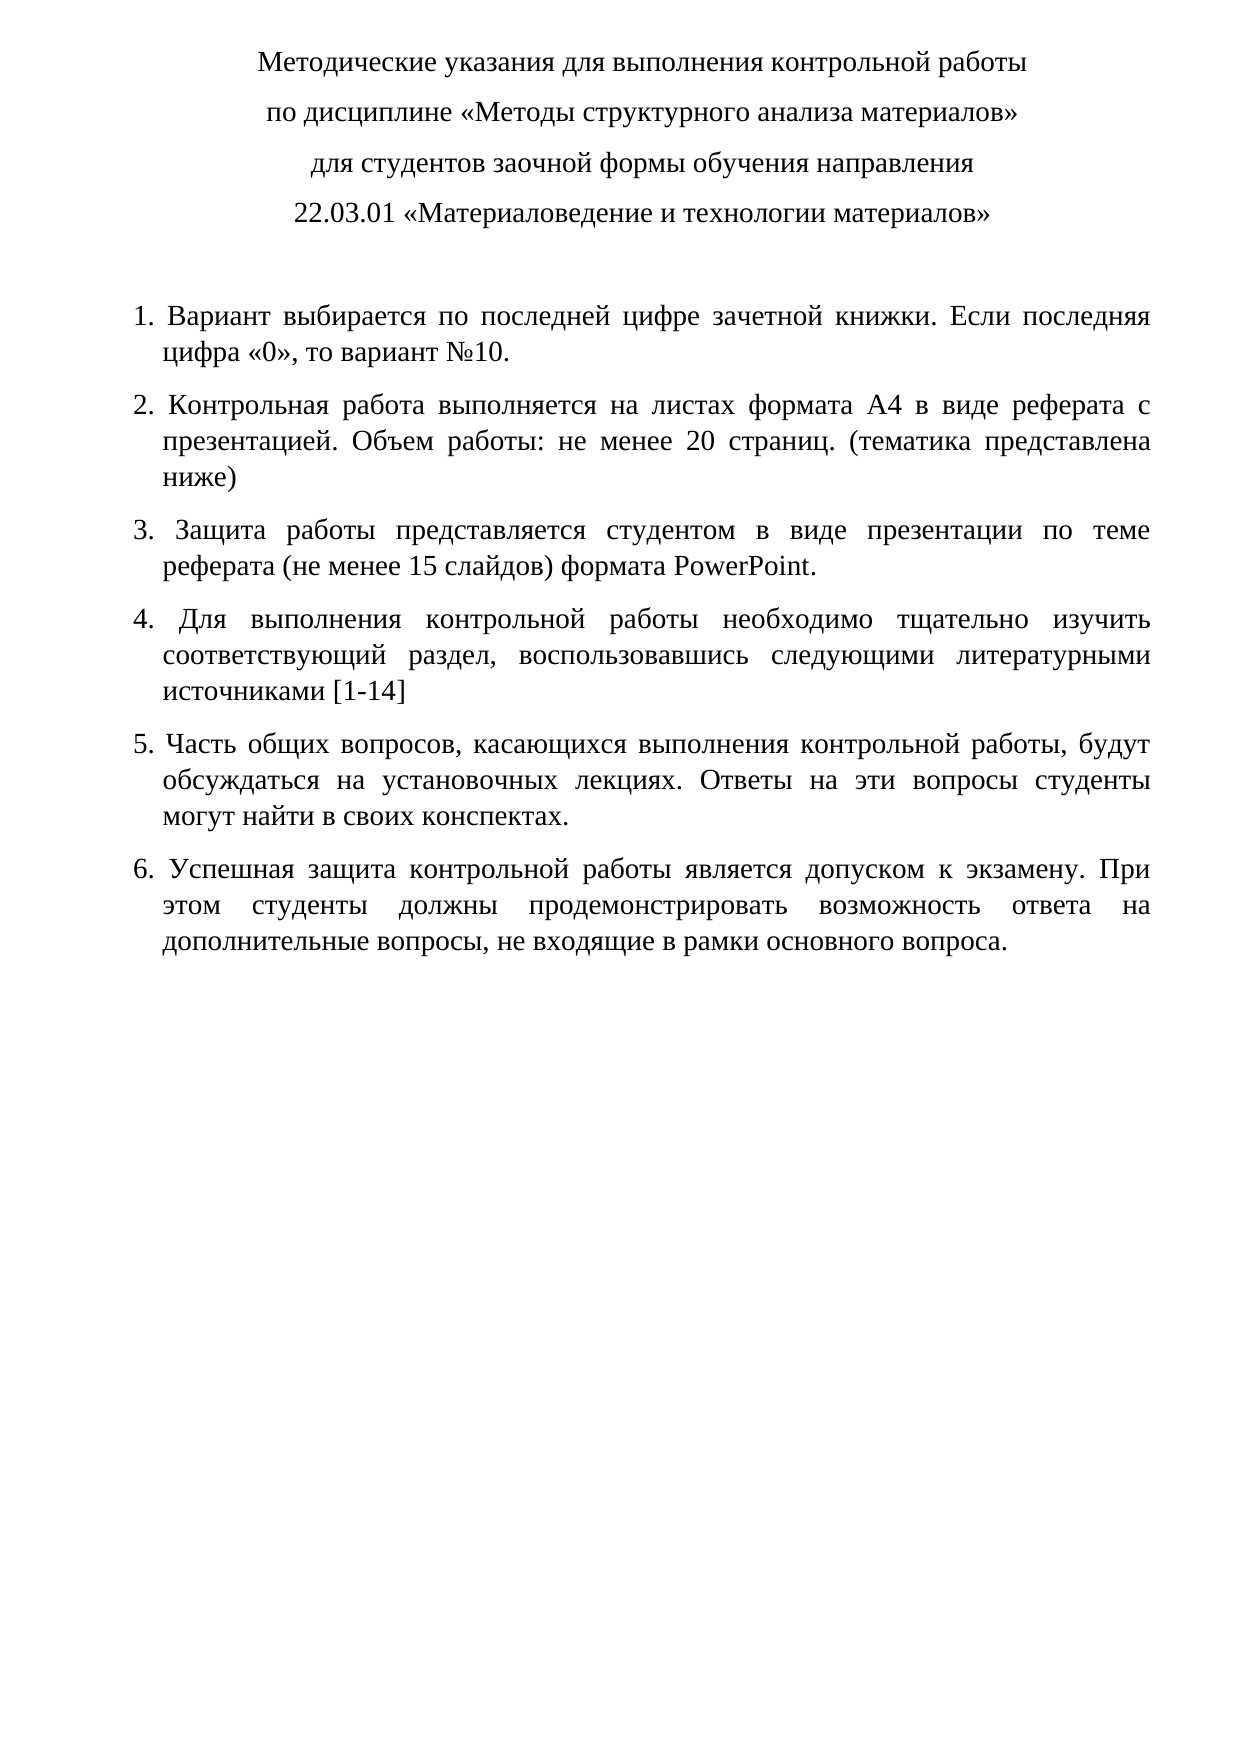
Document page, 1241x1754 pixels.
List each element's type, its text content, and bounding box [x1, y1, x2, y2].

text 4. Для выполнения контрольной работы необходимо тщательно изучить соответствующий раздел, воспользовавшись следующими литературными источниками [1-14] [133, 601, 1152, 707]
text 6. Успешная защита контрольной работы является допуском к экзамену. При этом студенты должны продемонстрировать возможность ответа на дополнительные вопросы, не входящие в рамки основного вопроса. [133, 851, 1152, 957]
text Методические указания для выполнения контрольной работы [133, 44, 1152, 78]
text 5. Часть общих вопросов, касающихся выполнения контрольной работы, будут обсуждаться на установочных лекциях. Ответы на эти вопросы студенты могут найти в своих конспектах. [133, 726, 1152, 832]
text 2. Контрольная работа выполняется на листах формата А4 в виде реферата с презентацией. Объем работы: не менее 20 страниц. (тематика представлена ниже) [133, 387, 1152, 493]
text по дисциплине «Методы структурного анализа материалов» [133, 94, 1152, 128]
text 1. Вариант выбирается по последней цифре зачетной книжки. Если последняя цифра «0», то вариант №10. [133, 298, 1152, 368]
text для студентов заочной формы обучения направления [133, 145, 1152, 178]
text 22.03.01 «Материаловедение и технологии материалов» [133, 195, 1152, 228]
text 3. Защита работы представляется студентом в виде презентации по теме реферата (не менее 15 слайдов) формата PowerPoint. [133, 512, 1152, 582]
